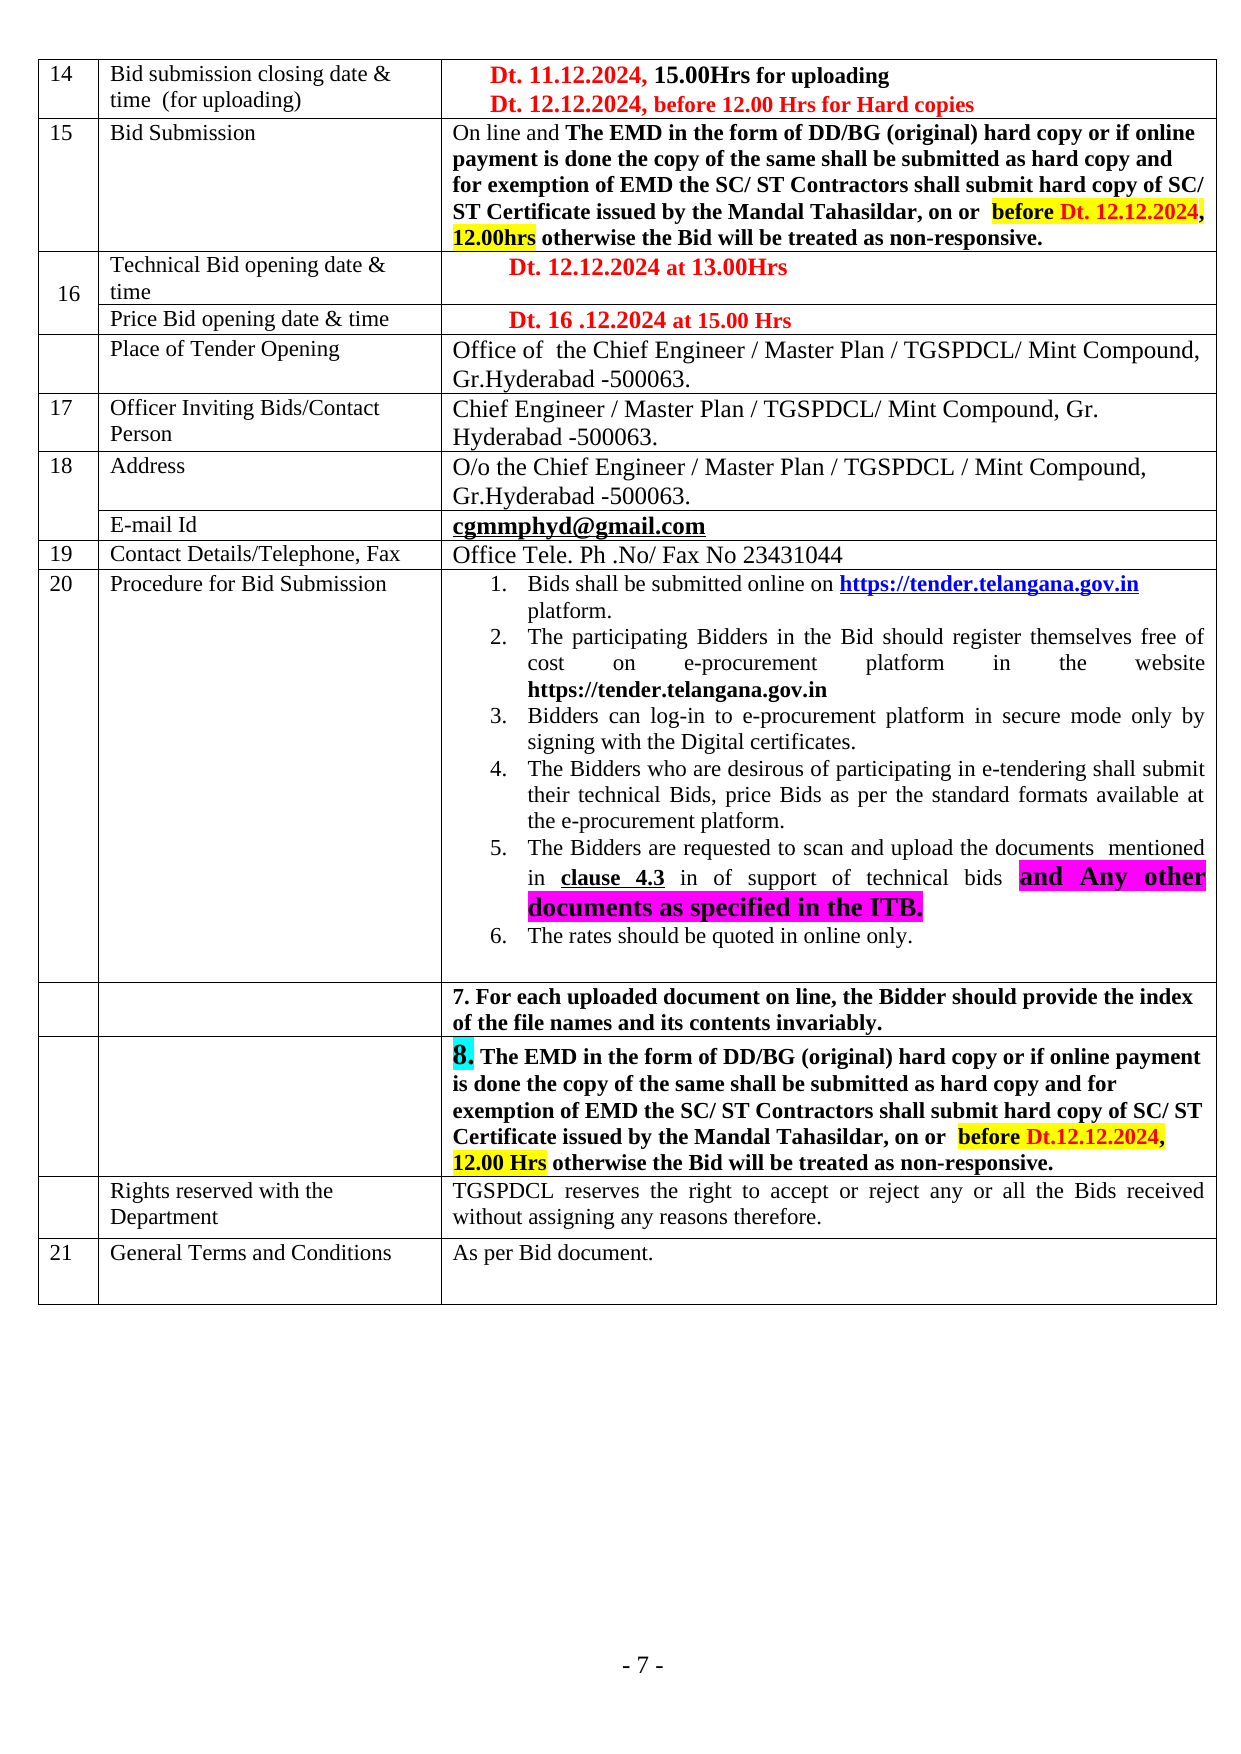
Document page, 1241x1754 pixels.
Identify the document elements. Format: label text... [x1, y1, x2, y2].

table_cell On line and The EMD in the form of DD/BG (original) hard copy or if online payment is done the copy of the same shall be submitted as hard copy and for exemption of EMD the SC/ ST Contractors shall submit hard copy of SC/ ST Certificate issued by the Mandal Tahasildar, on or before Dt. 12.12.2024, 12.00hrs otherwise the Bid will be treated as non-responsive. [442, 119, 1216, 251]
table_cell E-mail Id [99, 511, 441, 539]
table_cell Bids shall be submitted online on https://tender.telangana.gov.in platform. The participating Bidders in the Bid should register themselves free of cost on e-procurement platform in the website https://tender.telangana.gov.in Bidders can log-in to e-procurement platform in secure mode only by signing with the Digital certificates. The Bidders who are desirous of participating in e-tendering shall submit their technical Bids, price Bids as per the standard formats available at the e-procurement platform. The Bidders are requested to scan and upload the documents mentioned in clause 4.3 in of support of technical bids and Any other documents as specified in the ITB. The rates should be quoted in online only. [442, 570, 1216, 982]
table_cell Contact Details/Telephone, Fax [99, 541, 441, 569]
table_cell Chief Engineer / Master Plan / TGSPDCL/ Mint Compound, Gr. Hyderabad -500063. [442, 394, 1216, 451]
table_cell Bid Submission [99, 119, 441, 251]
table_cell 16 [39, 252, 98, 334]
table_cell 17 [39, 394, 98, 451]
table_cell Dt. 16 .12.2024 at 15.00 Hrs [442, 305, 1216, 334]
table_cell 18 [39, 452, 98, 539]
table_cell [99, 1037, 441, 1176]
table_cell 20 [39, 570, 98, 982]
table_cell 19 [39, 541, 98, 569]
table_cell Office Tele. Ph .No/ Fax No 23431044 [442, 541, 1216, 569]
table_cell [39, 1177, 98, 1238]
table_cell TGSPDCL reserves the right to accept or reject any or all the Bids received without assigning any reasons therefore. [442, 1177, 1216, 1238]
table_cell [39, 335, 98, 393]
table_cell Address [99, 452, 441, 510]
table_cell Dt. 11.12.2024, 15.00Hrs for uploading Dt. 12.12.2024, before 12.00 Hrs for Hard copies [442, 60, 1216, 118]
table_cell Procedure for Bid Submission [99, 570, 441, 982]
table_cell [99, 983, 441, 1036]
table_cell 15 [39, 119, 98, 251]
table_cell General Terms and Conditions [99, 1239, 441, 1304]
table_cell Rights reserved with the Department [99, 1177, 441, 1238]
table_cell 7. For each uploaded document on line, the Bidder should provide the index of the file names and its contents invariably. [442, 983, 1216, 1036]
table_cell Officer Inviting Bids/Contact Person [99, 394, 441, 451]
table_cell Office of the Chief Engineer / Master Plan / TGSPDCL/ Mint Compound, Gr.Hyderabad -500063. [442, 335, 1216, 393]
table_cell 14 [39, 60, 98, 118]
table_cell [39, 983, 98, 1036]
table_cell O/o the Chief Engineer / Master Plan / TGSPDCL / Mint Compound, Gr.Hyderabad -500063. [442, 452, 1216, 510]
table_cell Price Bid opening date & time [99, 305, 441, 334]
table_cell [39, 1037, 98, 1176]
table_cell Technical Bid opening date & time [99, 252, 441, 304]
table_cell As per Bid document. [442, 1239, 1216, 1304]
table_cell 21 [39, 1239, 98, 1304]
table_cell Dt. 12.12.2024 at 13.00Hrs [442, 252, 1216, 304]
table_cell 8. The EMD in the form of DD/BG (original) hard copy or if online payment is done the copy of the same shall be submitted as hard copy and for exemption of EMD the SC/ ST Contractors shall submit hard copy of SC/ ST Certificate issued by the Mandal Tahasildar, on or before Dt.12.12.2024, 12.00 Hrs otherwise the Bid will be treated as non-responsive. [442, 1037, 1216, 1176]
table_cell Bid submission closing date & time (for uploading) [99, 60, 441, 118]
table_cell Place of Tender Opening [99, 335, 441, 393]
table_cell cgmmphyd@gmail.com [442, 511, 1216, 539]
